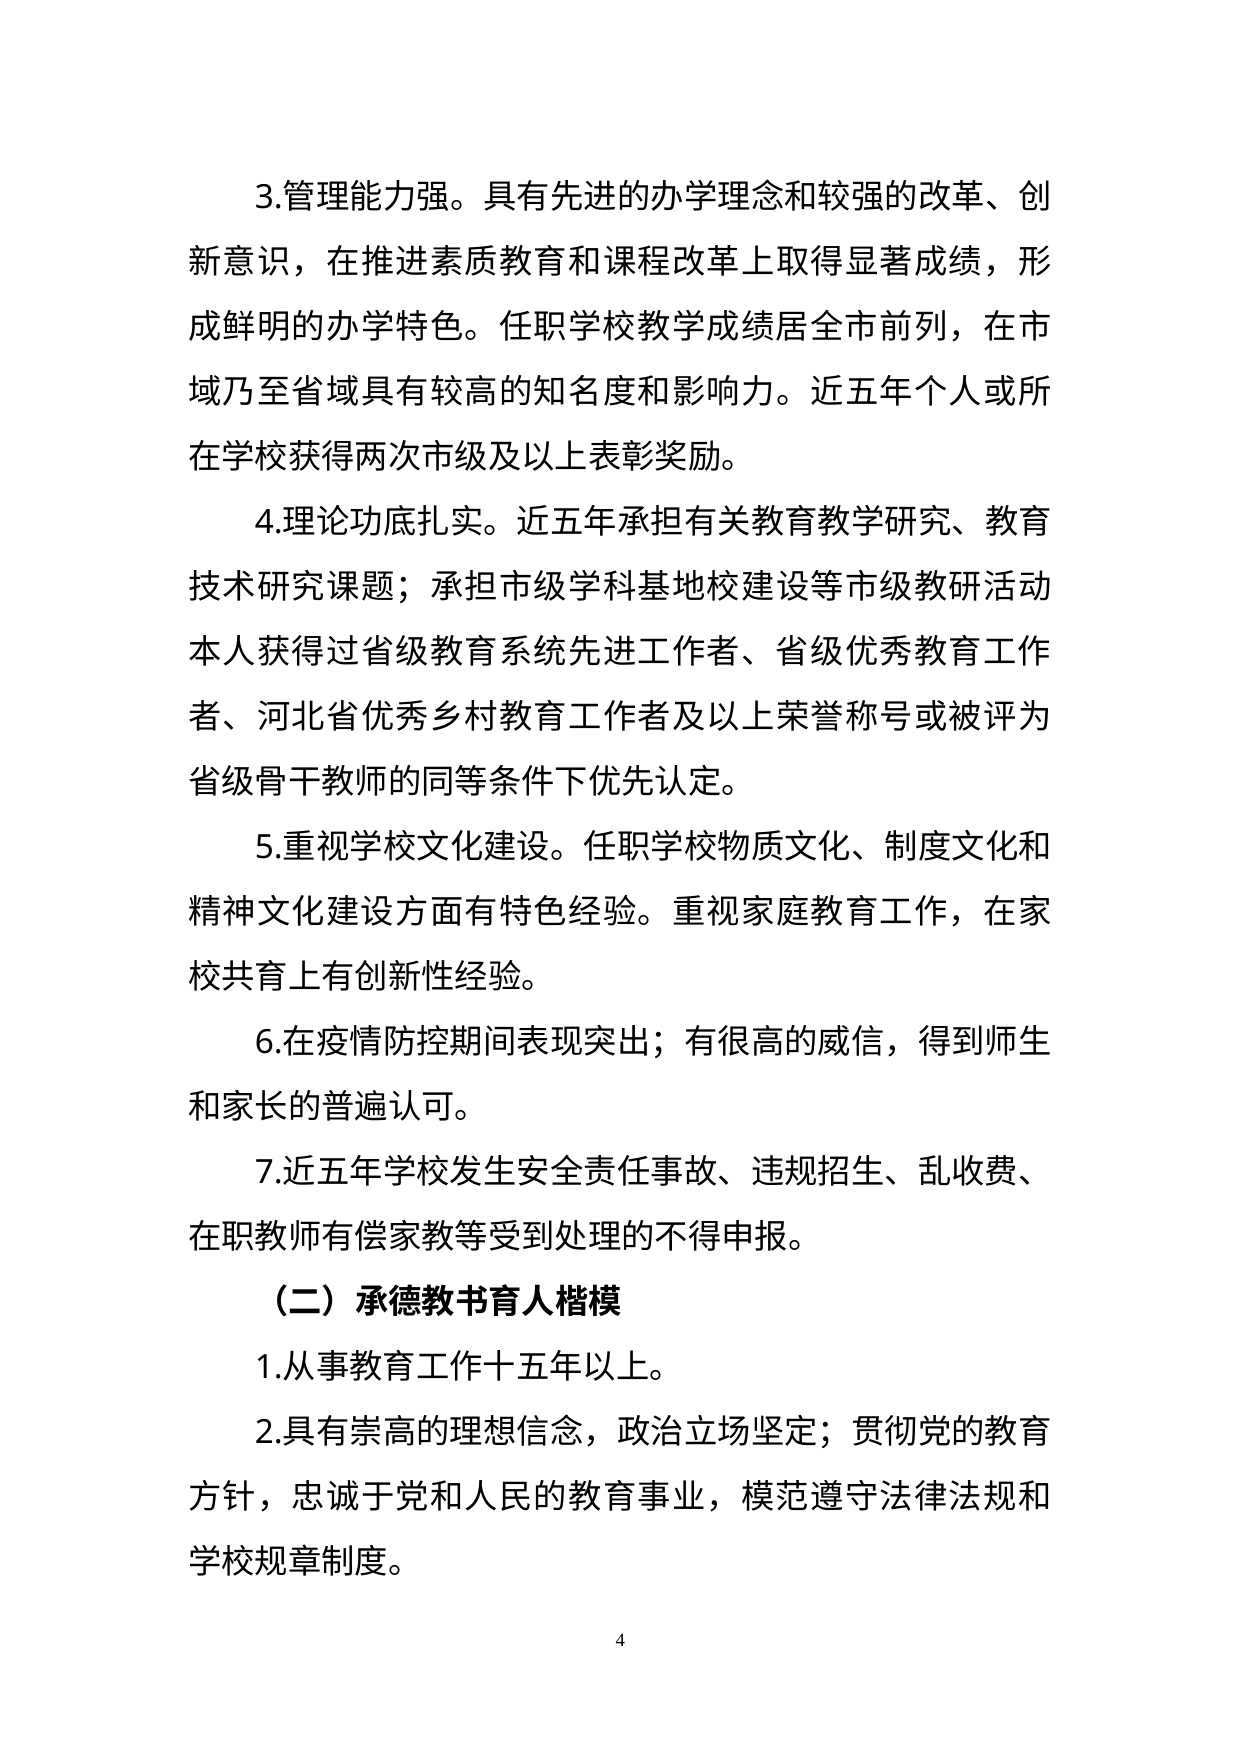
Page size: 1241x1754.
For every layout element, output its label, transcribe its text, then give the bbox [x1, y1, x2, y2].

text 5.重视学校文化建设。任职学校物质文化、制度文化和精神文化建设方面有特色经验。重视家庭教育工作，在家校共育上有创新性经验。 [188, 812, 1052, 1007]
text 6.在疫情防控期间表现突出；有很高的威信，得到师生和家长的普遍认可。 [188, 1007, 1052, 1137]
text 4.理论功底扎实。近五年承担有关教育教学研究、教育技术研究课题；承担市级学科基地校建设等市级教研活动。本人获得过省级教育系统先进工作者、省级优秀教育工作者、河北省优秀乡村教育工作者及以上荣誉称号或被评为省级骨干教师的同等条件下优先认定。 [188, 487, 1052, 812]
text 3.管理能力强。具有先进的办学理念和较强的改革、创新意识，在推进素质教育和课程改革上取得显著成绩，形成鲜明的办学特色。任职学校教学成绩居全市前列，在市域乃至省域具有较高的知名度和影响力。近五年个人或所在学校获得两次市级及以上表彰奖励。 [188, 162, 1052, 487]
text 1.从事教育工作十五年以上。 [188, 1332, 1052, 1397]
text 2.具有崇高的理想信念，政治立场坚定；贯彻党的教育方针，忠诚于党和人民的教育事业，模范遵守法律法规和学校规章制度。 [188, 1397, 1052, 1592]
text （二）承德教书育人楷模 [188, 1267, 1052, 1332]
text 7.近五年学校发生安全责任事故、违规招生、乱收费、在职教师有偿家教等受到处理的不得申报。 [188, 1137, 1052, 1267]
